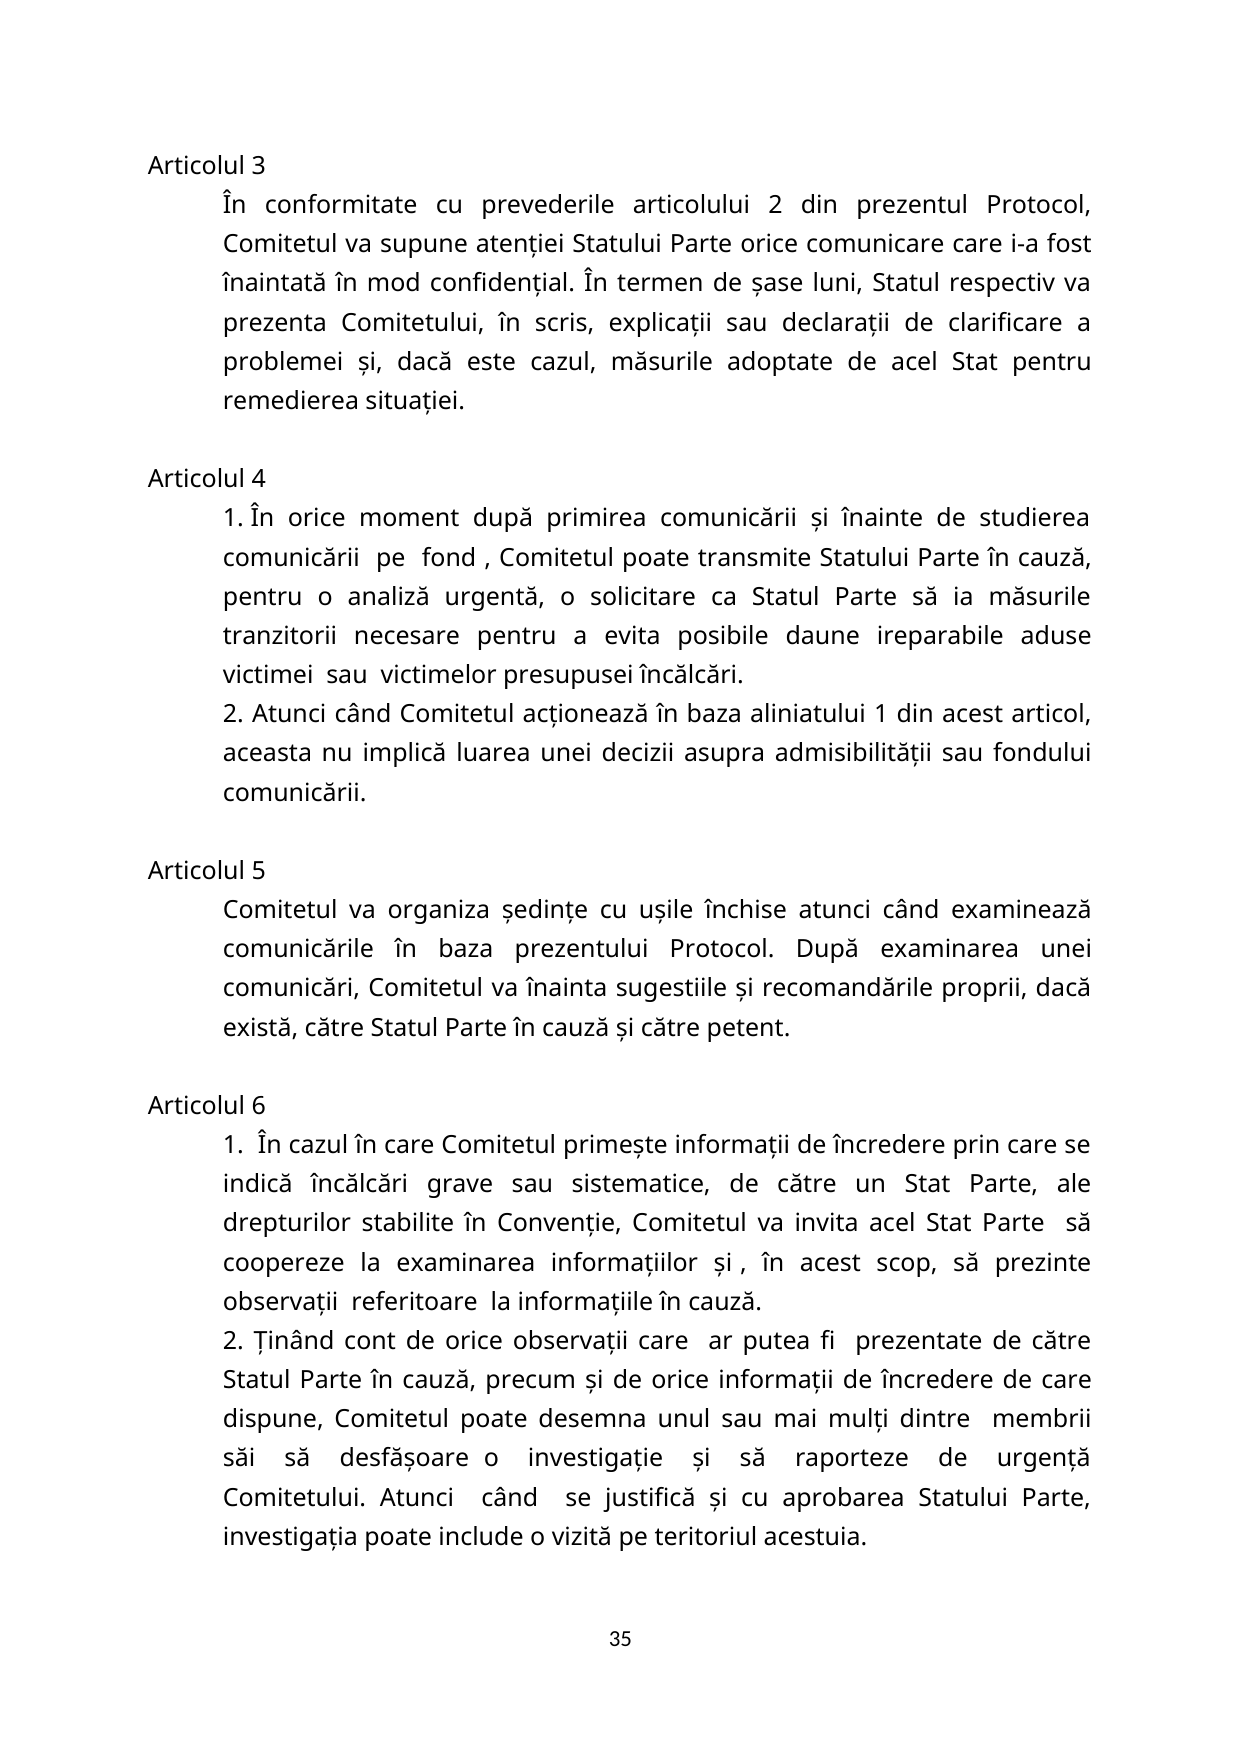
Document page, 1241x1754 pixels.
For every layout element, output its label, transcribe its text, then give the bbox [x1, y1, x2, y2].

text În conformitate cu prevederile articolului 2 din prezentul Protocol, Comitetul va supune atenţiei Statului Parte orice comunicare care i-a fost înaintată în mod confidenţial. În termen de şase luni, Statul respectiv va prezenta Comitetului, în scris, explicaţii sau declaraţii de clarificare a problemei şi, dacă este cazul, măsurile adoptate de acel Stat pentru remedierea situaţiei. [223, 187, 1093, 417]
text Articolul 6 [148, 1088, 1093, 1122]
text Comitetul va organiza şedinţe cu uşile închise atunci când examinează comunicările în baza prezentului Protocol. După examinarea unei comunicări, Comitetul va înainta sugestiile şi recomandările proprii, dacă există, către Statul Parte în cauză şi către petent. [223, 892, 1093, 1043]
text Articolul 4 [148, 461, 1093, 495]
text 2. Atunci când Comitetul acţionează în baza aliniatului 1 din acest articol, aceasta nu implică luarea unei decizii asupra admisibilităţii sau fondului comunicării. [223, 696, 1093, 808]
text 2. Ţinând cont de orice observaţii care ar putea fi prezentate de către Statul Parte în cauză, precum şi de orice informaţii de încredere de care dispune, Comitetul poate desemna unul sau mai mulţi dintre membrii săi să desfăşoare o investigaţie şi să raporteze de urgenţă Comitetului. Atunci când se justifică şi cu aprobarea Statului Parte, investigaţia poate include o vizită pe teritoriul acestuia. [223, 1323, 1093, 1552]
text Articolul 5 [148, 853, 1093, 887]
text 1. În cazul în care Comitetul primeşte informaţii de încredere prin care se indică încălcări grave sau sistematice, de către un Stat Parte, ale drepturilor stabilite în Convenţie, Comitetul va invita acel Stat Parte să coopereze la examinarea informaţiilor şi , în acest scop, să prezinte observaţii referitoare la informaţiile în cauză. [223, 1127, 1093, 1317]
text Articolul 3 [148, 148, 1093, 182]
text 1. În orice moment după primirea comunicării şi înainte de studierea comunicării pe fond , Comitetul poate transmite Statului Parte în cauză, pentru o analiză urgentă, o solicitare ca Statul Parte să ia măsurile tranzitorii necesare pentru a evita posibile daune ireparabile aduse victimei sau victimelor presupusei încălcări. [223, 500, 1093, 691]
